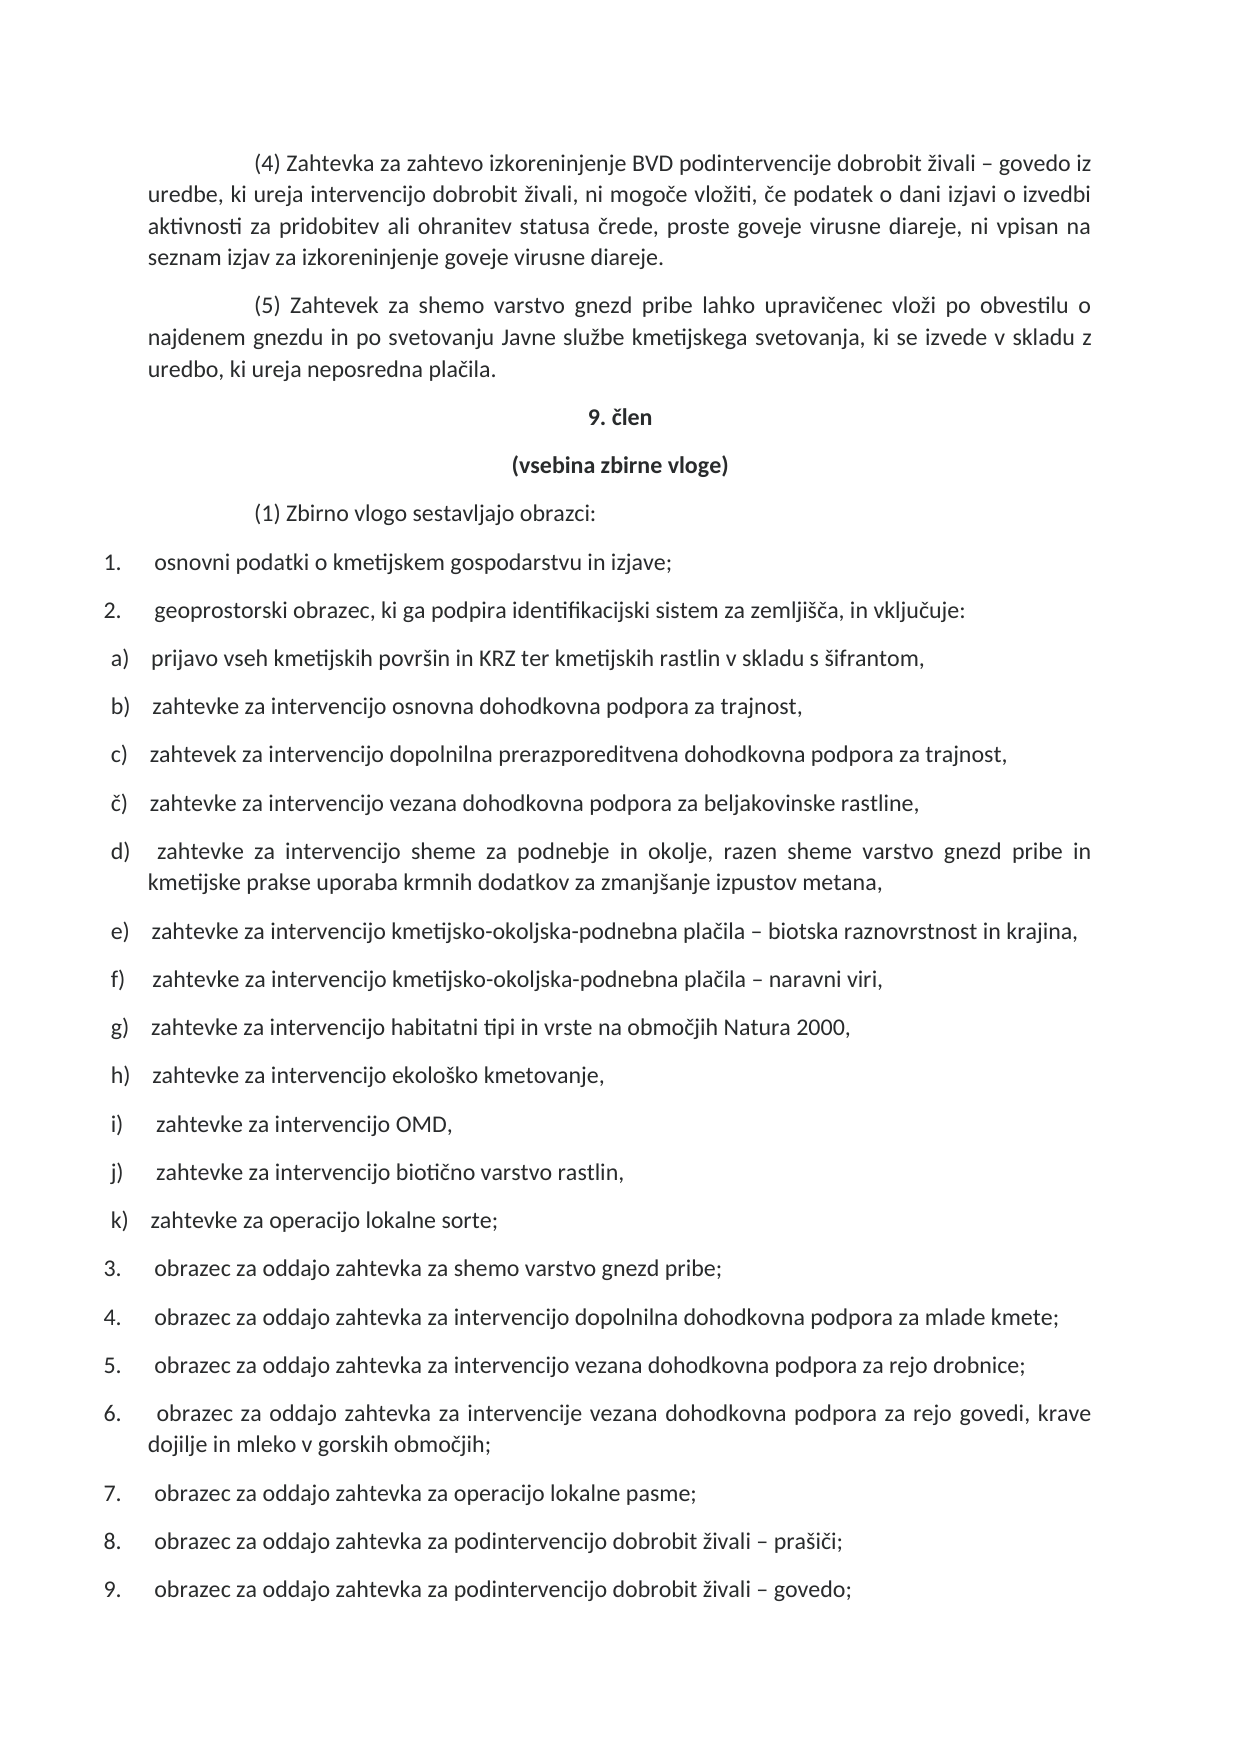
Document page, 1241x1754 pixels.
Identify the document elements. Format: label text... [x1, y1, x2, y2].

text j) zahtevke za intervencijo biotično varstvo rastlin, [111, 1157, 1093, 1186]
text a) prijavo vseh kmetijskih površin in KRZ ter kmetijskih rastlin v skladu s šifrantom, [111, 643, 1093, 672]
text c) zahtevek za intervencijo dopolnilna prerazporeditvena dohodkovna podpora za trajnost, [111, 739, 1093, 769]
text h) zahtevke za intervencijo ekološko kmetovanje, [111, 1060, 1093, 1090]
text 9. člen [148, 402, 1093, 431]
text 5. obrazec za oddajo zahtevka za intervencijo vezana dohodkovna podpora za rejo drobnice; [103, 1350, 1093, 1379]
text (vsebina zbirne vloge) [148, 450, 1093, 479]
text 8. obrazec za oddajo zahtevka za podintervencijo dobrobit živali – prašiči; [103, 1526, 1093, 1555]
text e) zahtevke za intervencijo kmetijsko-okoljska-podnebna plačila – biotska raznovrstnost in krajina, [111, 916, 1093, 945]
text 1. osnovni podatki o kmetijskem gospodarstvu in izjave; [103, 547, 1093, 576]
text (1) Zbirno vlogo sestavljajo obrazci: [148, 498, 1093, 528]
text 7. obrazec za oddajo zahtevka za operacijo lokalne pasme; [103, 1478, 1093, 1507]
text (4) Zahtevka za zahtevo izkoreninjenje BVD podintervencije dobrobit živali – govedo iz uredbe, ki ureja intervencijo dobrobit živali, ni mogoče vložiti, če podatek o dani izjavi o izvedbi aktivnosti za pridobitev ali ohranitev statusa črede, proste goveje virusne diareje, ni vpisan na seznam izjav za izkoreninjenje goveje virusne diareje. [148, 148, 1093, 272]
text f) zahtevke za intervencijo kmetijsko-okoljska-podnebna plačila – naravni viri, [111, 964, 1093, 993]
text 3. obrazec za oddajo zahtevka za shemo varstvo gnezd pribe; [103, 1253, 1093, 1283]
text 6. obrazec za oddajo zahtevka za intervencije vezana dohodkovna podpora za rejo govedi, krave dojilje in mleko v gorskih območjih; [103, 1398, 1093, 1459]
text 9. obrazec za oddajo zahtevka za podintervencijo dobrobit živali – govedo; [103, 1574, 1093, 1603]
text č) zahtevke za intervencijo vezana dohodkovna podpora za beljakovinske rastline, [111, 788, 1093, 817]
text b) zahtevke za intervencijo osnovna dohodkovna podpora za trajnost, [111, 691, 1093, 721]
text 4. obrazec za oddajo zahtevka za intervencijo dopolnilna dohodkovna podpora za mlade kmete; [103, 1302, 1093, 1331]
text i) zahtevke za intervencijo OMD, [111, 1109, 1093, 1138]
text d) zahtevke za intervencijo sheme za podnebje in okolje, razen sheme varstvo gnezd pribe in kmetijske prakse uporaba krmnih dodatkov za zmanjšanje izpustov metana, [111, 836, 1093, 897]
text (5) Zahtevek za shemo varstvo gnezd pribe lahko upravičenec vloži po obvestilu o najdenem gnezdu in po svetovanju Javne službe kmetijskega svetovanja, ki se izvede v skladu z uredbo, ki ureja neposredna plačila. [148, 291, 1093, 383]
text 2. geoprostorski obrazec, ki ga podpira identifikacijski sistem za zemljišča, in vključuje: [103, 595, 1093, 624]
text k) zahtevke za operacijo lokalne sorte; [111, 1205, 1093, 1234]
text g) zahtevke za intervencijo habitatni tipi in vrste na območjih Natura 2000, [111, 1012, 1093, 1041]
